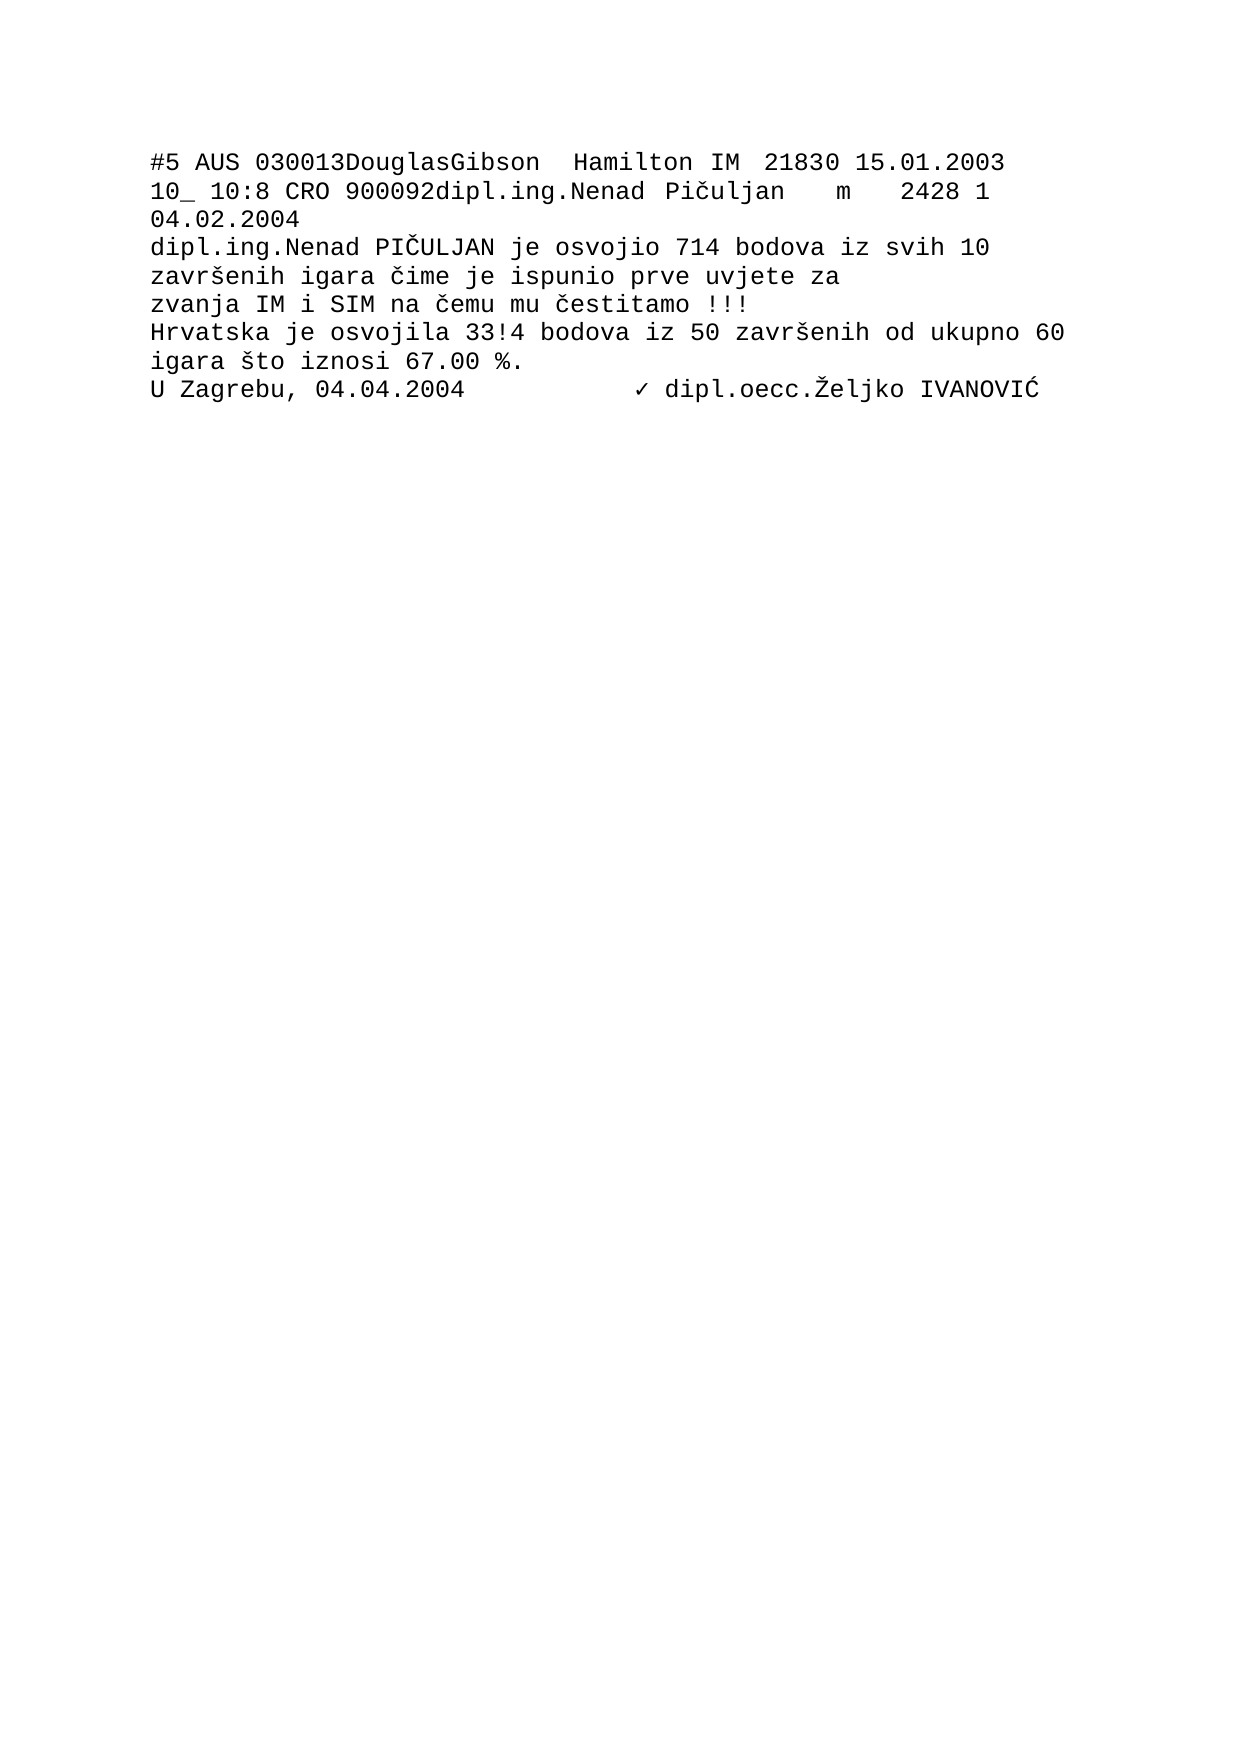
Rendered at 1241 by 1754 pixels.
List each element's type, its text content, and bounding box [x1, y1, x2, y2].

text U Zagrebu, 04.04.2004 ✓ dipl.oecc.Željko IVANOVIĆ [150, 377, 1090, 405]
text #5 AUS 030013 Douglas Gibson Hamilton IM 2183 0 15.01.2003 [150, 150, 1090, 178]
text dipl.ing.Nenad PIČULJAN je osvojio 714 bodova iz svih 10 završenih igara čime je ispunio prve uvjete za zvanja IM i SIM na čemu mu čestitamo !!! [150, 235, 1090, 320]
text 10_ 10:8 CRO 900092 dipl.ing.Nenad Pičuljan m 2428 1 04.02.2004 [150, 178, 1090, 235]
text Hrvatska je osvojila 33!4 bodova iz 50 završenih od ukupno 60 igara što iznosi 67.00 %. [150, 320, 1090, 377]
